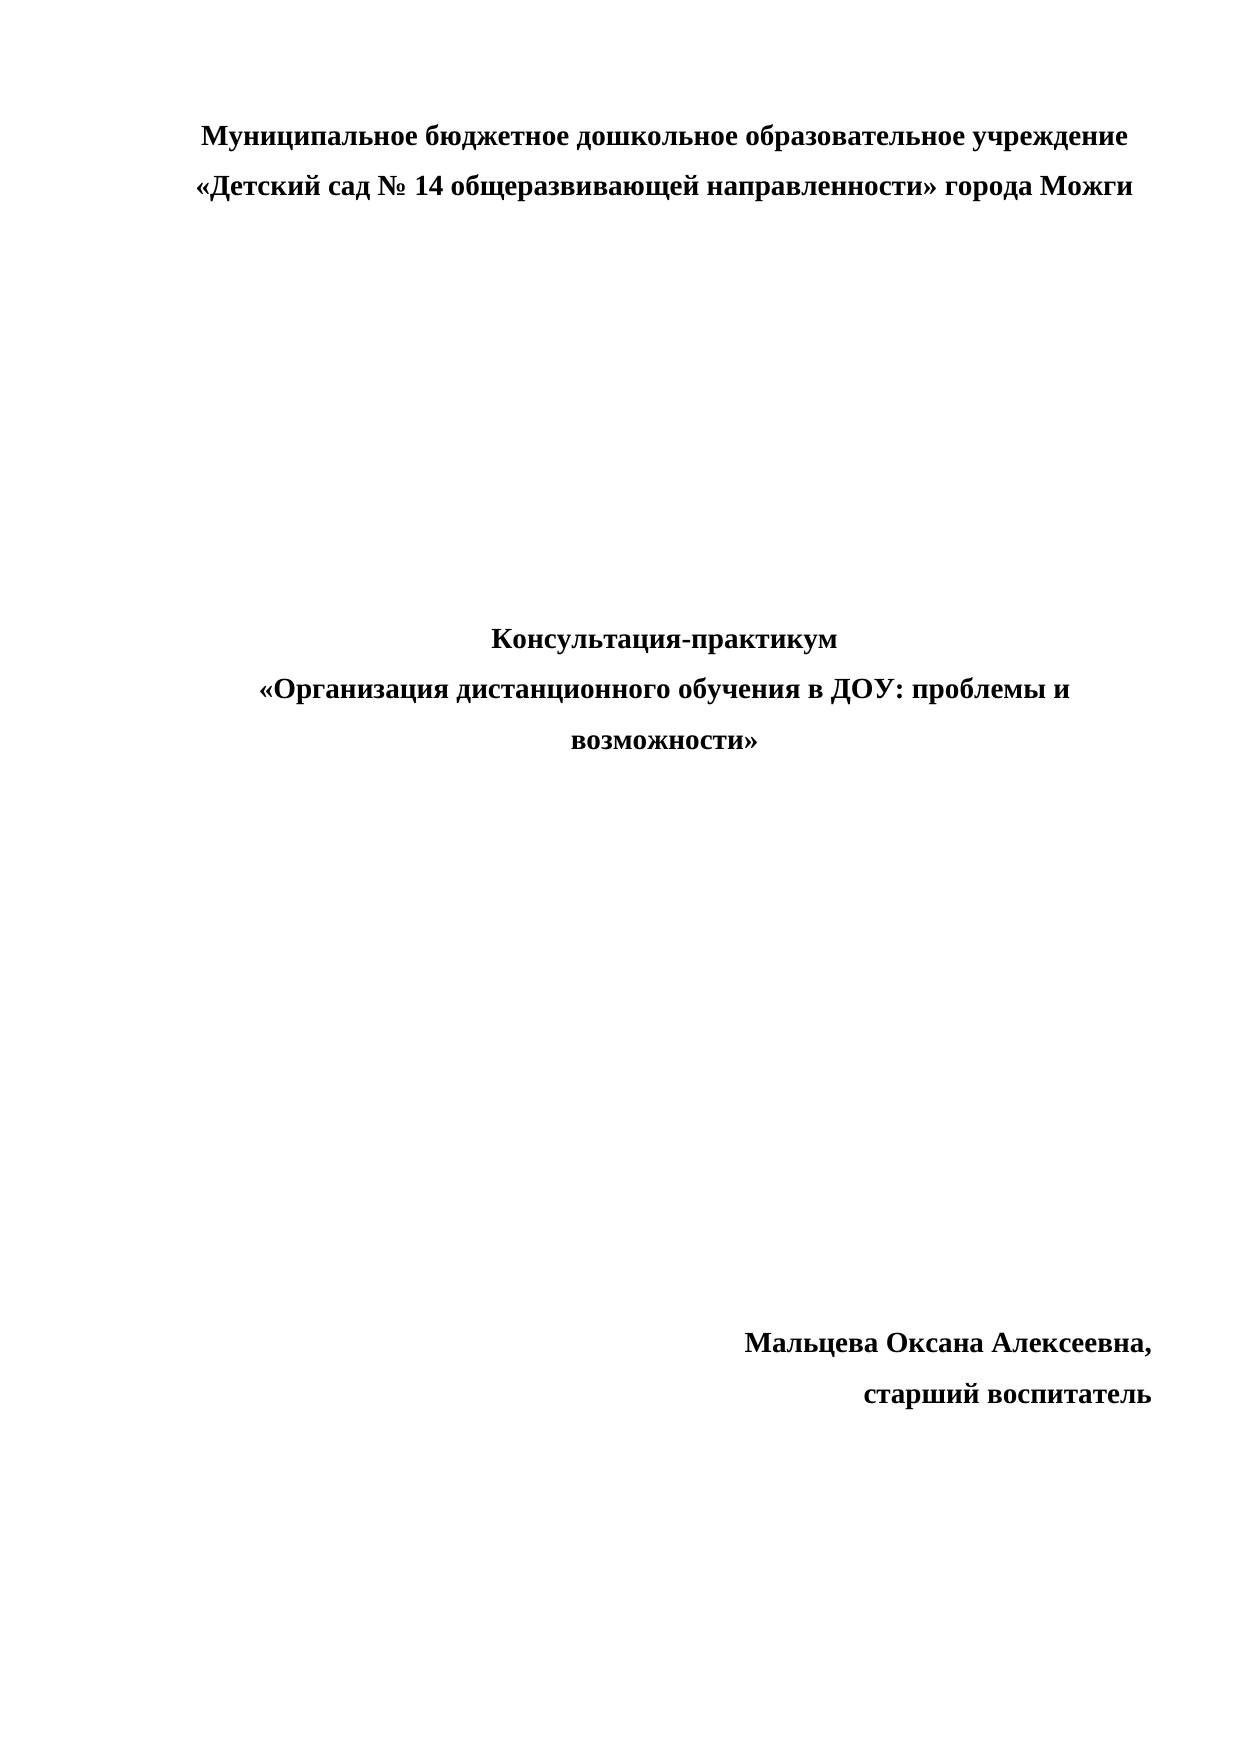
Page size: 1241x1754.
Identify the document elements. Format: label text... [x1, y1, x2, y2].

text Консультация-практикум [177, 621, 1152, 655]
text Мальцева Оксана Алексеевна, [177, 1326, 1152, 1359]
text старший воспитатель [177, 1376, 1152, 1409]
text «Организация дистанционного обучения в ДОУ: проблемы и возможности» [177, 672, 1152, 755]
text Муниципальное бюджетное дошкольное образовательное учреждение «Детский сад № 14 общеразвивающей направленности» города Можги [177, 118, 1152, 202]
